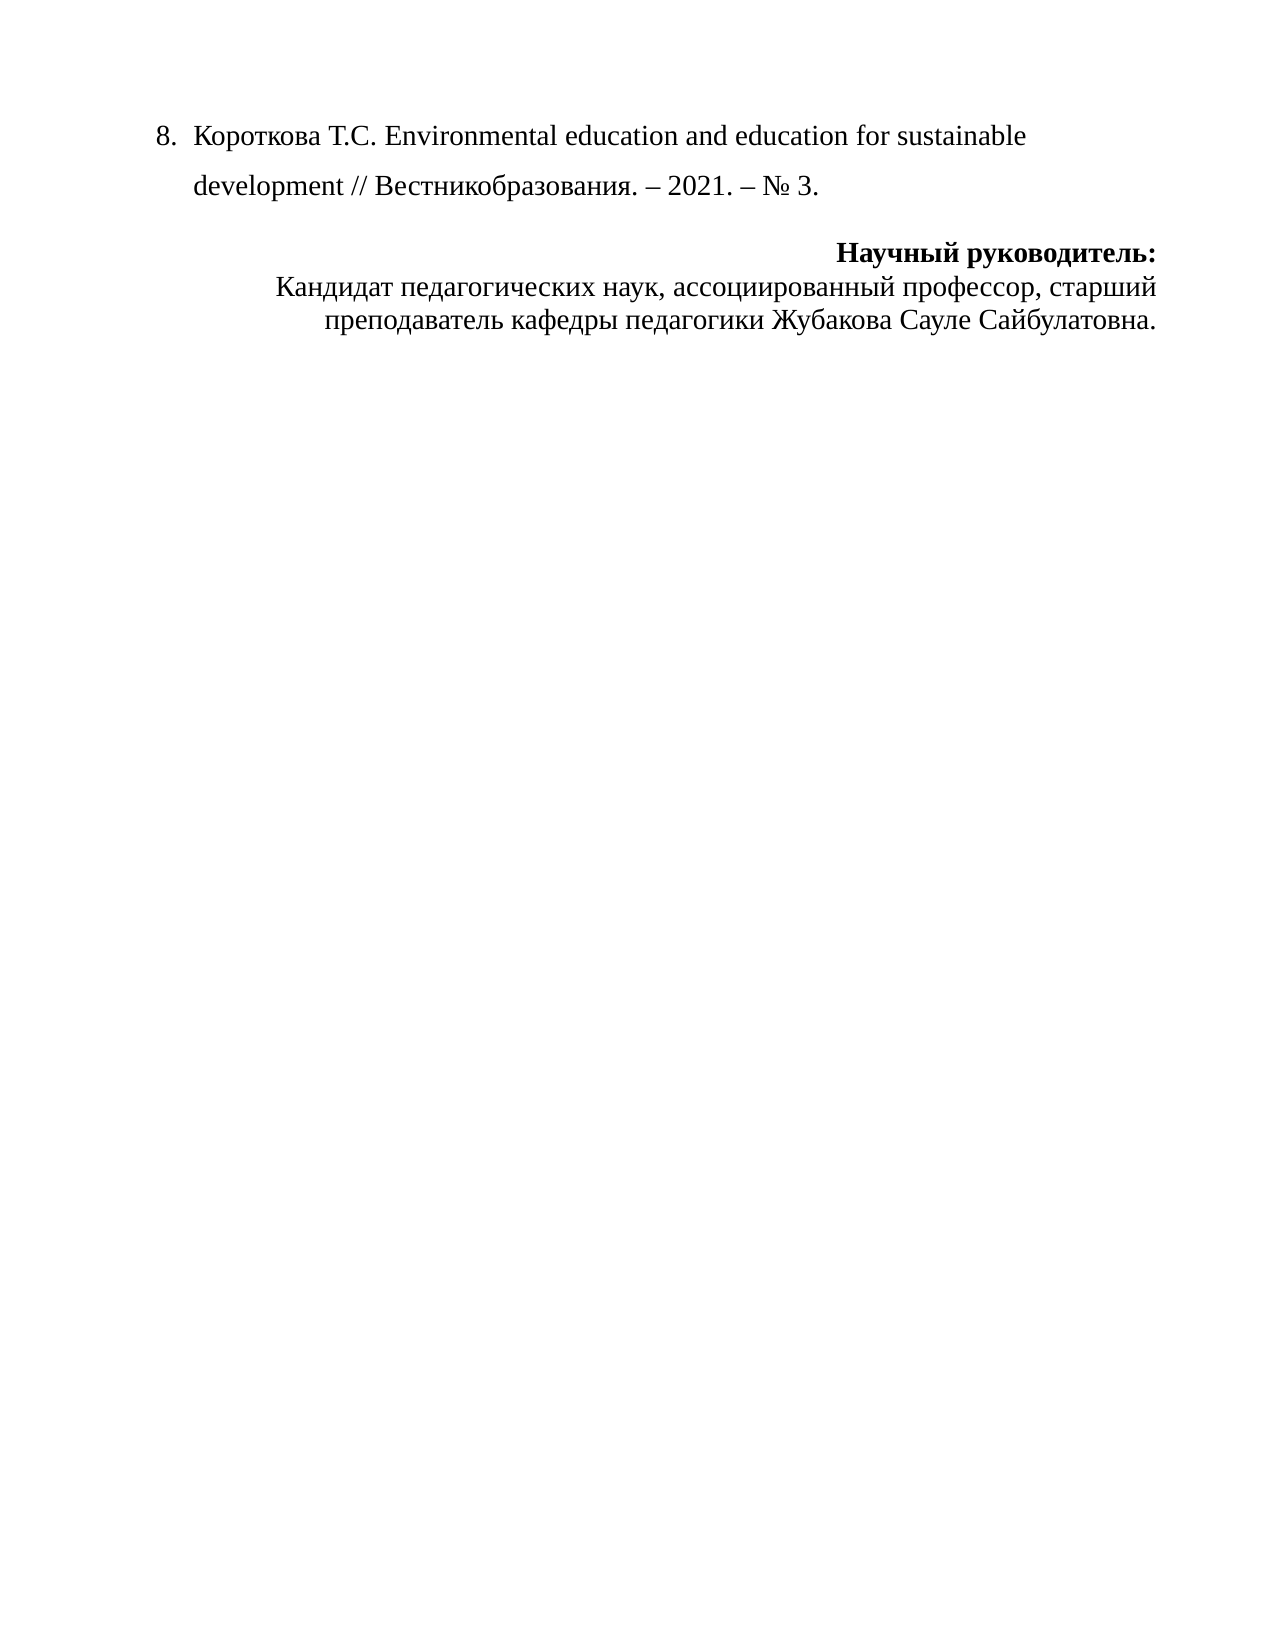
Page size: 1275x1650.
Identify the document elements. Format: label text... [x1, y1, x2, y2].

text Научный руководитель: Кандидат педагогических наук, ассоциированный профессор, старший преподаватель кафедры педагогики Жубакова Сауле Сайбулатовна. [118, 235, 1157, 336]
list Короткова Т.С. Environmental education and education for sustainable development // Вестникобразования. – 2021. – № 3. [156, 118, 1157, 202]
